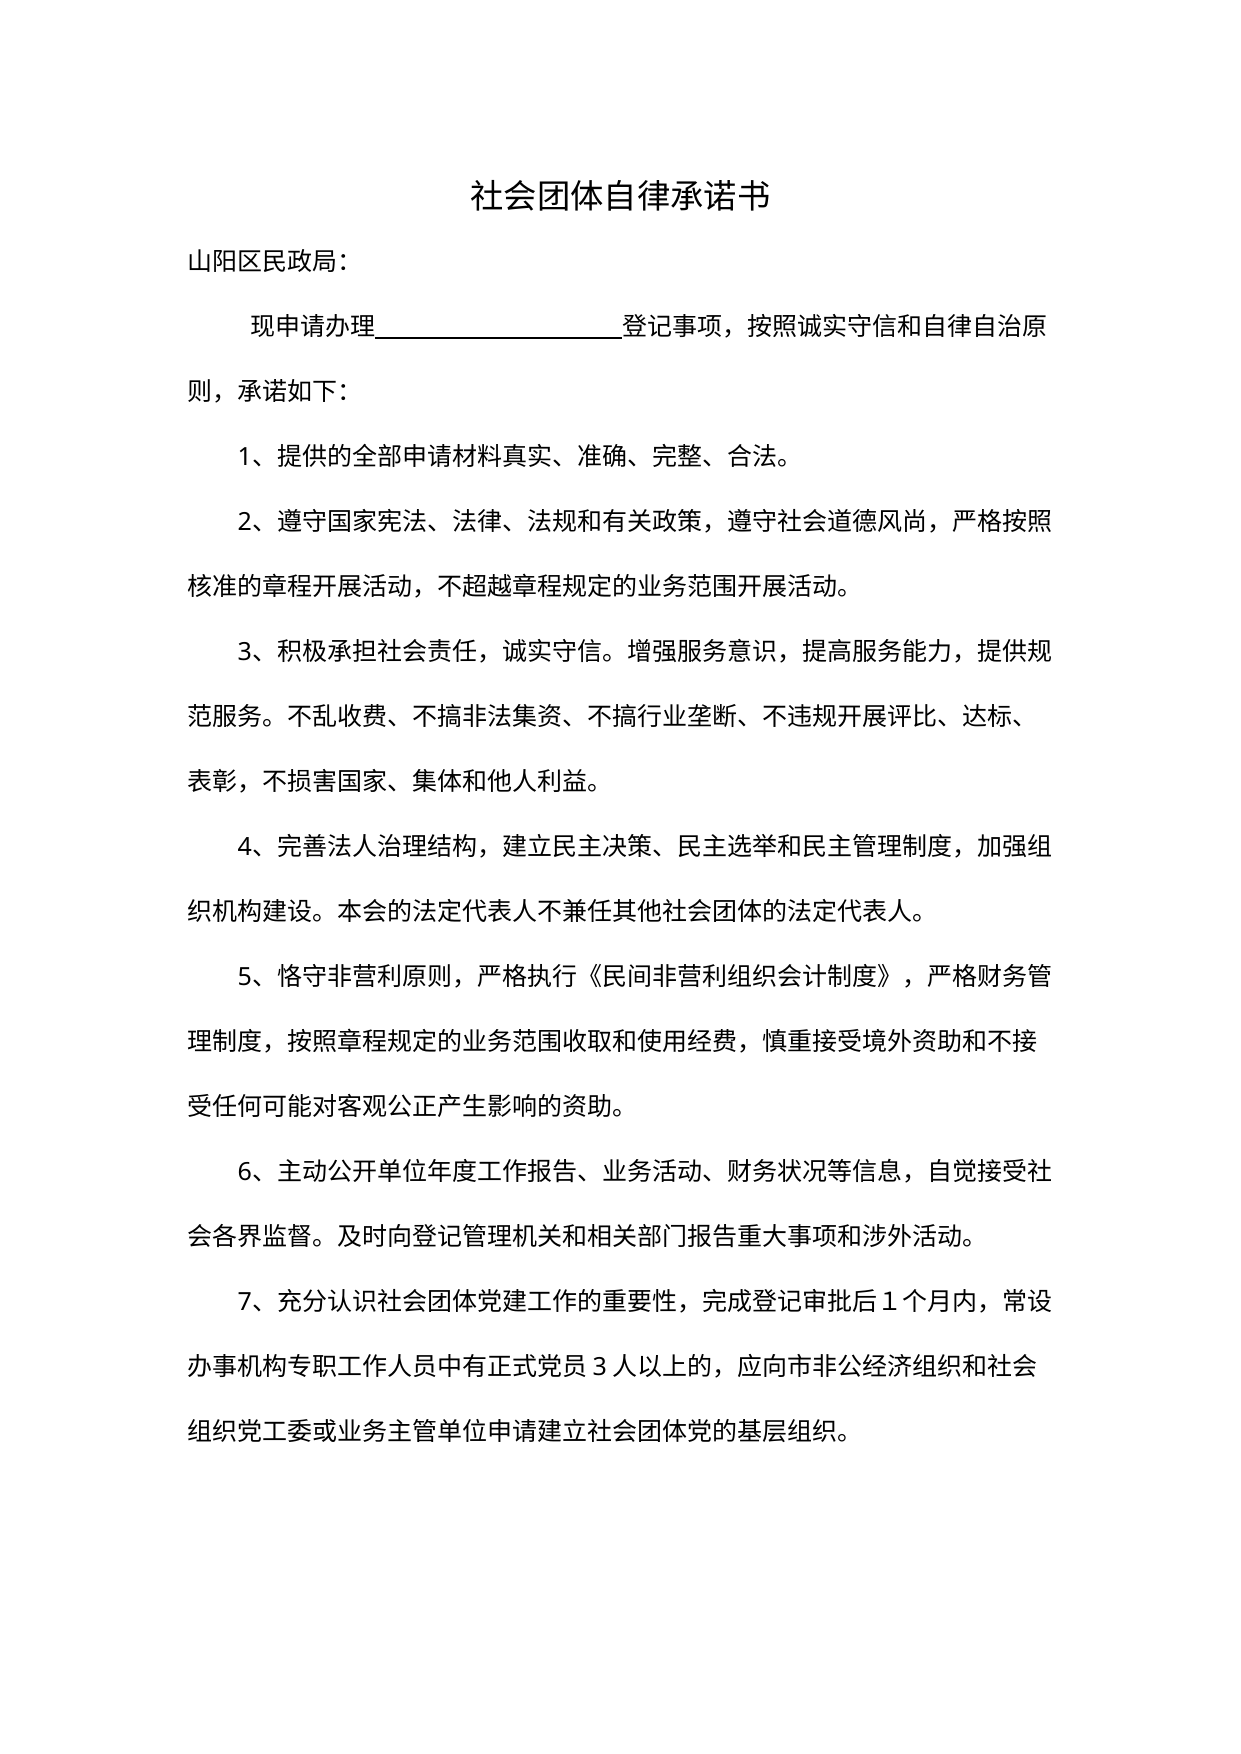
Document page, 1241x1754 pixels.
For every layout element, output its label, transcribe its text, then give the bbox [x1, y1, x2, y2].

text 1、提供的全部申请材料真实、准确、完整、合法。 [187, 422, 1053, 487]
text 3、积极承担社会责任，诚实守信。增强服务意识，提高服务能力，提供规范服务。不乱收费、不搞非法集资、不搞行业垄断、不违规开展评比、达标、表彰，不损害国家、集体和他人利益。 [187, 617, 1053, 812]
text 5、恪守非营利原则，严格执行《民间非营利组织会计制度》，严格财务管理制度，按照章程规定的业务范围收取和使用经费，慎重接受境外资助和不接受任何可能对客观公正产生影响的资助。 [187, 942, 1053, 1137]
text 现申请办理 登记事项，按照诚实守信和自律自治原则，承诺如下： [187, 292, 1053, 422]
text 6、主动公开单位年度工作报告、业务活动、财务状况等信息，自觉接受社会各界监督。及时向登记管理机关和相关部门报告重大事项和涉外活动。 [187, 1137, 1053, 1267]
text 4、完善法人治理结构，建立民主决策、民主选举和民主管理制度，加强组织机构建设。本会的法定代表人不兼任其他社会团体的法定代表人。 [187, 812, 1053, 942]
text 山阳区民政局： [187, 227, 1053, 292]
text 社会团体自律承诺书 [187, 162, 1053, 227]
text 7、充分认识社会团体党建工作的重要性，完成登记审批后１个月内，常设办事机构专职工作人员中有正式党员3人以上的，应向市非公经济组织和社会组织党工委或业务主管单位申请建立社会团体党的基层组织。 [187, 1267, 1053, 1462]
text 2、遵守国家宪法、法律、法规和有关政策，遵守社会道德风尚，严格按照核准的章程开展活动，不超越章程规定的业务范围开展活动。 [187, 487, 1053, 617]
